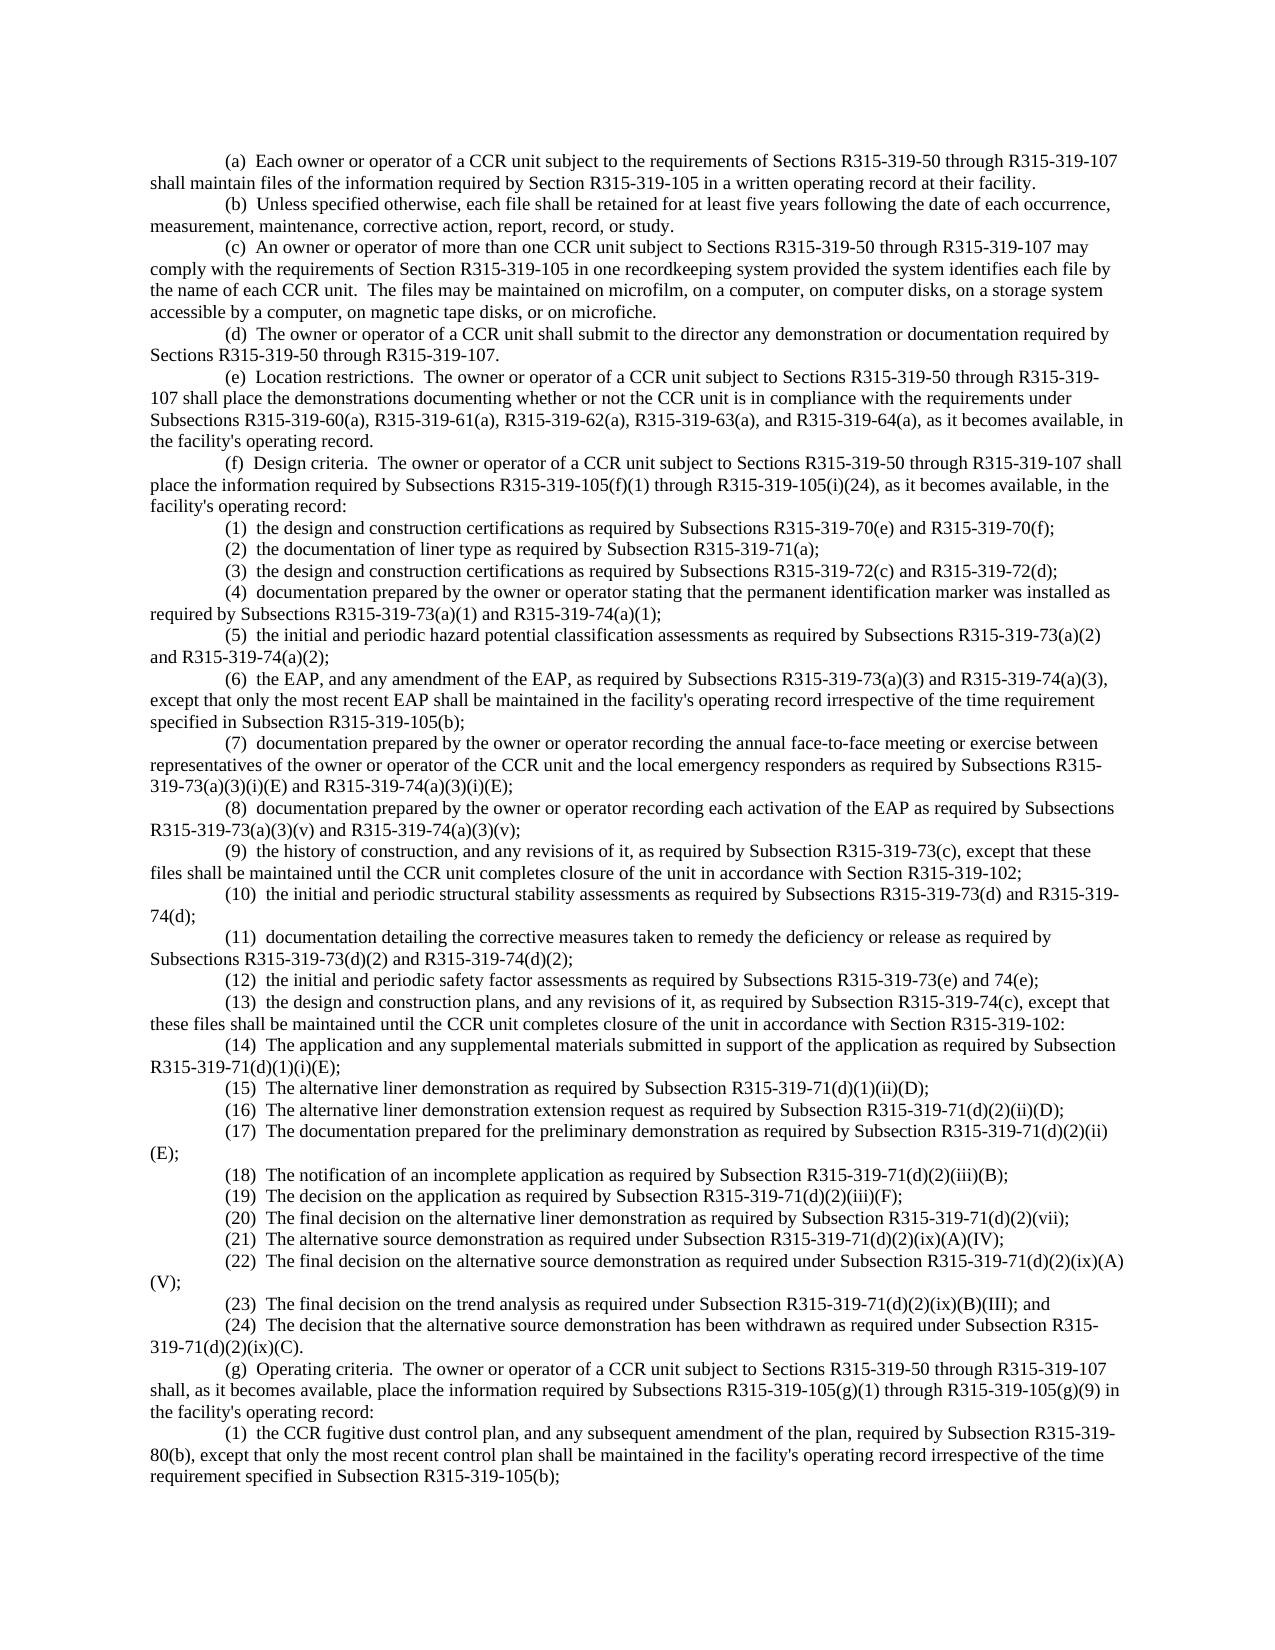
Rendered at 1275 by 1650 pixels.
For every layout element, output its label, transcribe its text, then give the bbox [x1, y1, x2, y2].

text (g) Operating criteria. The owner or operator of a CCR unit subject to Sections R315-319-50 through R315-319-107 shall, as it becomes available, place the information required by Subsections R315-319-105(g)(1) through R315-319-105(g)(9) in the facility's operating record: [150, 1357, 1125, 1422]
text (20) The final decision on the alternative liner demonstration as required by Subsection R315-319-71(d)(2)(vii); [150, 1207, 1125, 1228]
text (23) The final decision on the trend analysis as required under Subsection R315-319-71(d)(2)(ix)(B)(III); and [150, 1293, 1125, 1314]
text (13) the design and construction plans, and any revisions of it, as required by Subsection R315-319-74(c), except that these files shall be maintained until the CCR unit completes closure of the unit in accordance with Section R315-319-102: [150, 991, 1125, 1034]
text (f) Design criteria. The owner or operator of a CCR unit subject to Sections R315-319-50 through R315-319-107 shall place the information required by Subsections R315-319-105(f)(1) through R315-319-105(i)(24), as it becomes available, in the facility's operating record: [150, 452, 1125, 517]
text (b) Unless specified otherwise, each file shall be retained for at least five years following the date of each occurrence, measurement, maintenance, corrective action, report, record, or study. [150, 193, 1125, 236]
text (19) The decision on the application as required by Subsection R315-319-71(d)(2)(iii)(F); [150, 1185, 1125, 1207]
text (18) The notification of an incomplete application as required by Subsection R315-319-71(d)(2)(iii)(B); [150, 1163, 1125, 1185]
text (16) The alternative liner demonstration extension request as required by Subsection R315-319-71(d)(2)(ii)(D); [150, 1099, 1125, 1120]
text (11) documentation detailing the corrective measures taken to remedy the deficiency or release as required by Subsections R315-319-73(d)(2) and R315-319-74(d)(2); [150, 926, 1125, 969]
text (22) The final decision on the alternative source demonstration as required under Subsection R315-319-71(d)(2)(ix)(A)(V); [150, 1250, 1125, 1293]
text (c) An owner or operator of more than one CCR unit subject to Sections R315-319-50 through R315-319-107 may comply with the requirements of Section R315-319-105 in one recordkeeping system provided the system identifies each file by the name of each CCR unit. The files may be maintained on microfilm, on a computer, on computer disks, on a storage system accessible by a computer, on magnetic tape disks, or on microfiche. [150, 236, 1125, 322]
text (1) the design and construction certifications as required by Subsections R315-319-70(e) and R315-319-70(f); [150, 517, 1125, 538]
text (1) the CCR fugitive dust control plan, and any subsequent amendment of the plan, required by Subsection R315-319-80(b), except that only the most recent control plan shall be maintained in the facility's operating record irrespective of the time requirement specified in Subsection R315-319-105(b); [150, 1422, 1125, 1487]
text (9) the history of construction, and any revisions of it, as required by Subsection R315-319-73(c), except that these files shall be maintained until the CCR unit completes closure of the unit in accordance with Section R315-319-102; [150, 840, 1125, 883]
text (5) the initial and periodic hazard potential classification assessments as required by Subsections R315-319-73(a)(2) and R315-319-74(a)(2); [150, 624, 1125, 667]
text (a) Each owner or operator of a CCR unit subject to the requirements of Sections R315-319-50 through R315-319-107 shall maintain files of the information required by Section R315-319-105 in a written operating record at their facility. [150, 150, 1125, 193]
text (17) The documentation prepared for the preliminary demonstration as required by Subsection R315-319-71(d)(2)(ii)(E); [150, 1120, 1125, 1163]
text (e) Location restrictions. The owner or operator of a CCR unit subject to Sections R315-319-50 through R315-319-107 shall place the demonstrations documenting whether or not the CCR unit is in compliance with the requirements under Subsections R315-319-60(a), R315-319-61(a), R315-319-62(a), R315-319-63(a), and R315-319-64(a), as it becomes available, in the facility's operating record. [150, 366, 1125, 452]
text (24) The decision that the alternative source demonstration has been withdrawn as required under Subsection R315-319-71(d)(2)(ix)(C). [150, 1314, 1125, 1357]
text (4) documentation prepared by the owner or operator stating that the permanent identification marker was installed as required by Subsections R315-319-73(a)(1) and R315-319-74(a)(1); [150, 581, 1125, 624]
text (3) the design and construction certifications as required by Subsections R315-319-72(c) and R315-319-72(d); [150, 560, 1125, 581]
text (d) The owner or operator of a CCR unit shall submit to the director any demonstration or documentation required by Sections R315-319-50 through R315-319-107. [150, 322, 1125, 366]
text (12) the initial and periodic safety factor assessments as required by Subsections R315-319-73(e) and 74(e); [150, 969, 1125, 991]
text (7) documentation prepared by the owner or operator recording the annual face-to-face meeting or exercise between representatives of the owner or operator of the CCR unit and the local emergency responders as required by Subsections R315-319-73(a)(3)(i)(E) and R315-319-74(a)(3)(i)(E); [150, 732, 1125, 797]
text (15) The alternative liner demonstration as required by Subsection R315-319-71(d)(1)(ii)(D); [150, 1077, 1125, 1099]
text (8) documentation prepared by the owner or operator recording each activation of the EAP as required by Subsections R315-319-73(a)(3)(v) and R315-319-74(a)(3)(v); [150, 797, 1125, 840]
text (10) the initial and periodic structural stability assessments as required by Subsections R315-319-73(d) and R315-319-74(d); [150, 883, 1125, 926]
text (2) the documentation of liner type as required by Subsection R315-319-71(a); [150, 538, 1125, 560]
text (14) The application and any supplemental materials submitted in support of the application as required by Subsection R315-319-71(d)(1)(i)(E); [150, 1034, 1125, 1077]
text (21) The alternative source demonstration as required under Subsection R315-319-71(d)(2)(ix)(A)(IV); [150, 1228, 1125, 1250]
text (6) the EAP, and any amendment of the EAP, as required by Subsections R315-319-73(a)(3) and R315-319-74(a)(3), except that only the most recent EAP shall be maintained in the facility's operating record irrespective of the time requirement specified in Subsection R315-319-105(b); [150, 667, 1125, 732]
